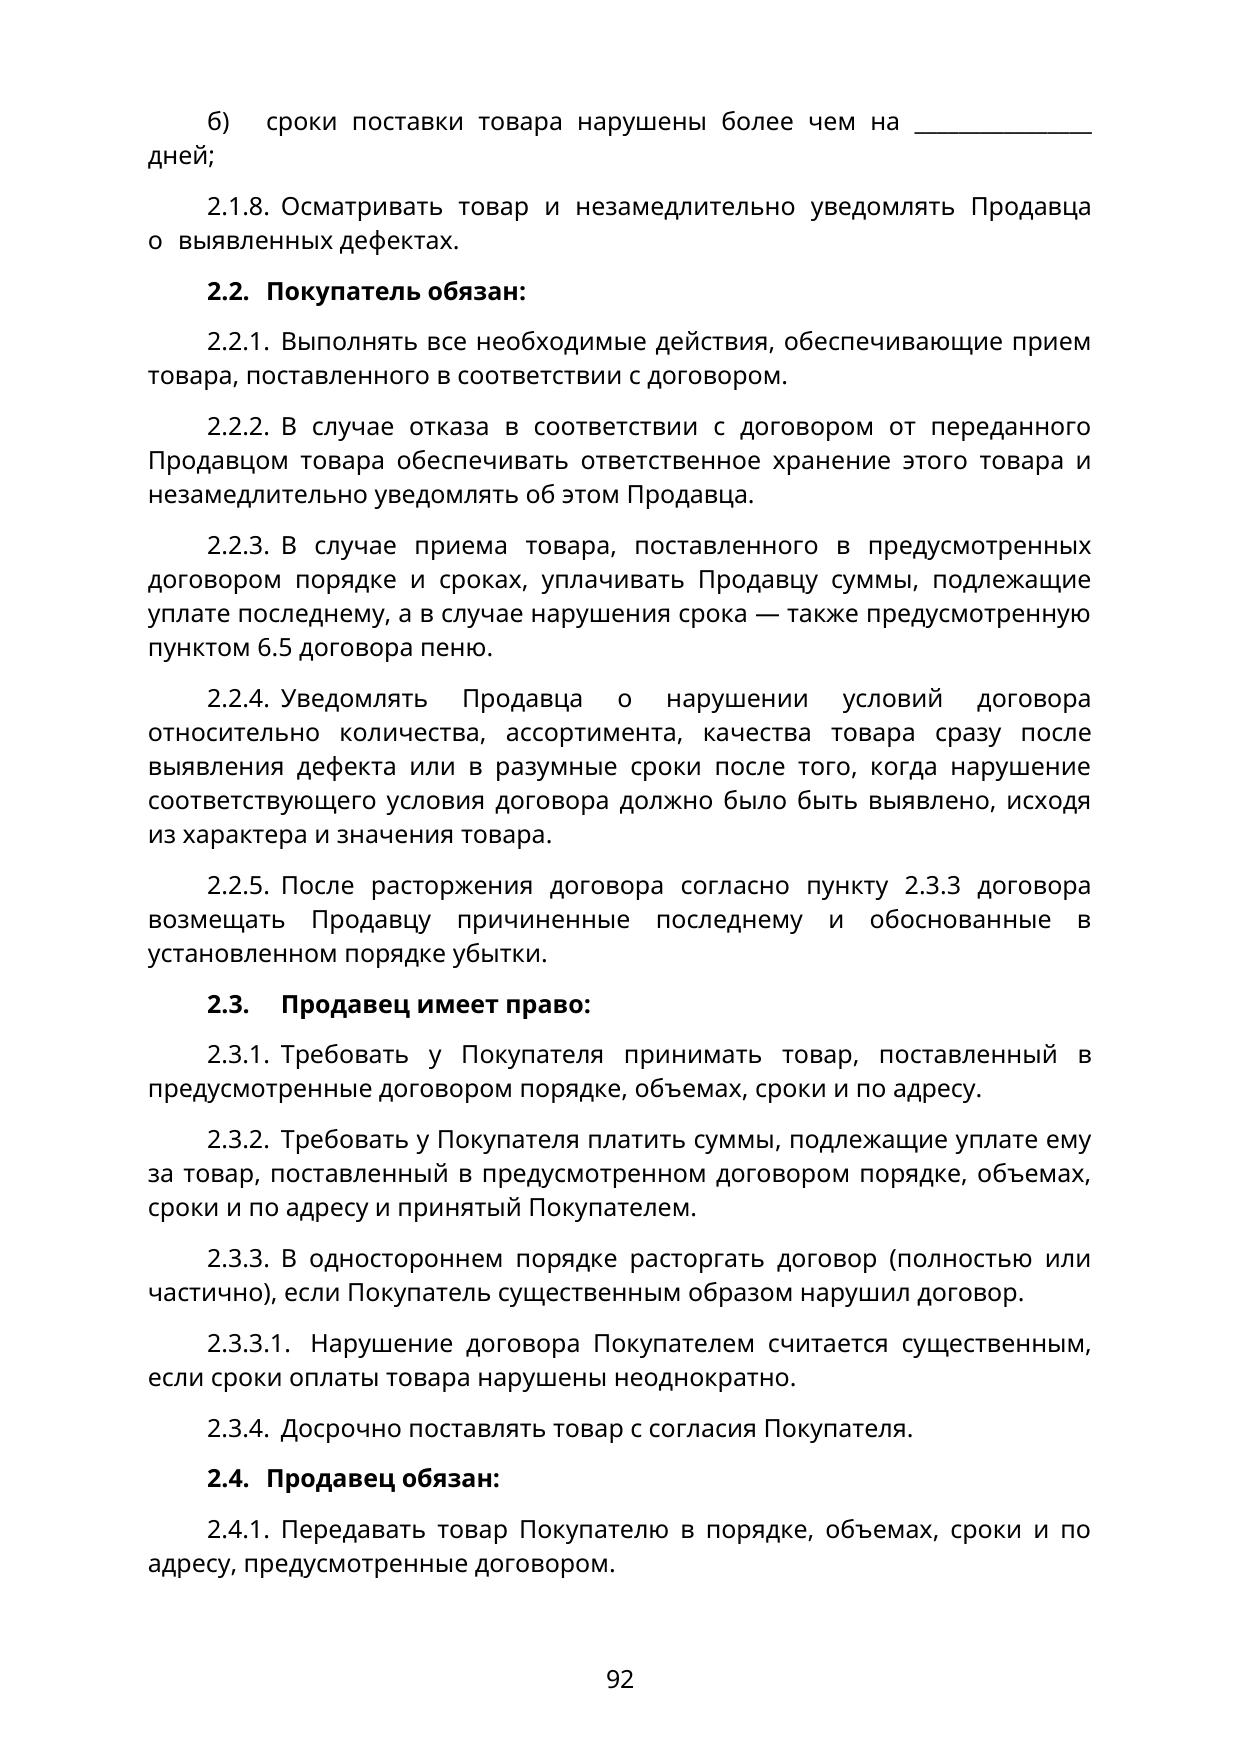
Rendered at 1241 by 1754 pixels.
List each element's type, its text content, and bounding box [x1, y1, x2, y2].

text 2.3.4. Досрочно поставлять товар с согласия Покупателя. [148, 1410, 1092, 1444]
text 2.3.3. В одностороннем порядке расторгать договор (полностью или частично), если Покупатель существенным образом нарушил договор. [148, 1241, 1092, 1309]
text 2.2.5. После расторжения договора согласно пункту 2.3.3 договора возмещать Продавцу причиненные последнему и обоснованные в установленном порядке убытки. [148, 867, 1092, 970]
text 2.2.4. Уведомлять Продавца о нарушении условий договора относительно количества, ассортимента, качества товара сразу после выявления дефекта или в разумные сроки после того, когда нарушение соответствующего условия договора должно было быть выявлено, исходя из характера и значения товара. [148, 681, 1092, 851]
text 2.2.2. В случае отказа в соответствии с договором от переданного Продавцом товара обеспечивать ответственное хранение этого товара и незамедлительно уведомлять об этом Продавца. [148, 409, 1092, 511]
text 2.3.1. Требовать у Покупателя принимать товар, поставленный в предусмотренные договором порядке, объемах, сроки и по адресу. [148, 1037, 1092, 1105]
text 2.3. Продавец имеет право: [148, 986, 1092, 1020]
text 2.2. Покупатель обязан: [148, 273, 1092, 307]
text б) сроки поставки товара нарушены более чем на ________________ дней; [148, 103, 1092, 172]
text 2.4.1. Передавать товар Покупателю в порядке, объемах, сроки и по адресу, предусмотренные договором. [148, 1512, 1092, 1580]
text 2.1.8. Осматривать товар и незамедлительно уведомлять Продавца о выявленных дефектах. [148, 188, 1092, 257]
text 2.4. Продавец обязан: [148, 1461, 1092, 1495]
text 2.2.3. В случае приема товара, поставленного в предусмотренных договором порядке и сроках, уплачивать Продавцу суммы, подлежащие уплате последнему, а в случае нарушения срока — также предусмотренную пунктом 6.5 договора пеню. [148, 528, 1092, 664]
text 2.3.2. Требовать у Покупателя платить суммы, подлежащие уплате ему за товар, поставленный в предусмотренном договором порядке, объемах, сроки и по адресу и принятый Покупателем. [148, 1122, 1092, 1224]
text 2.2.1. Выполнять все необходимые действия, обеспечивающие прием товара, поставленного в соответствии с договором. [148, 324, 1092, 392]
text 2.3.3.1. Нарушение договора Покупателем считается существенным, если сроки оплаты товара нарушены неоднократно. [148, 1326, 1092, 1394]
